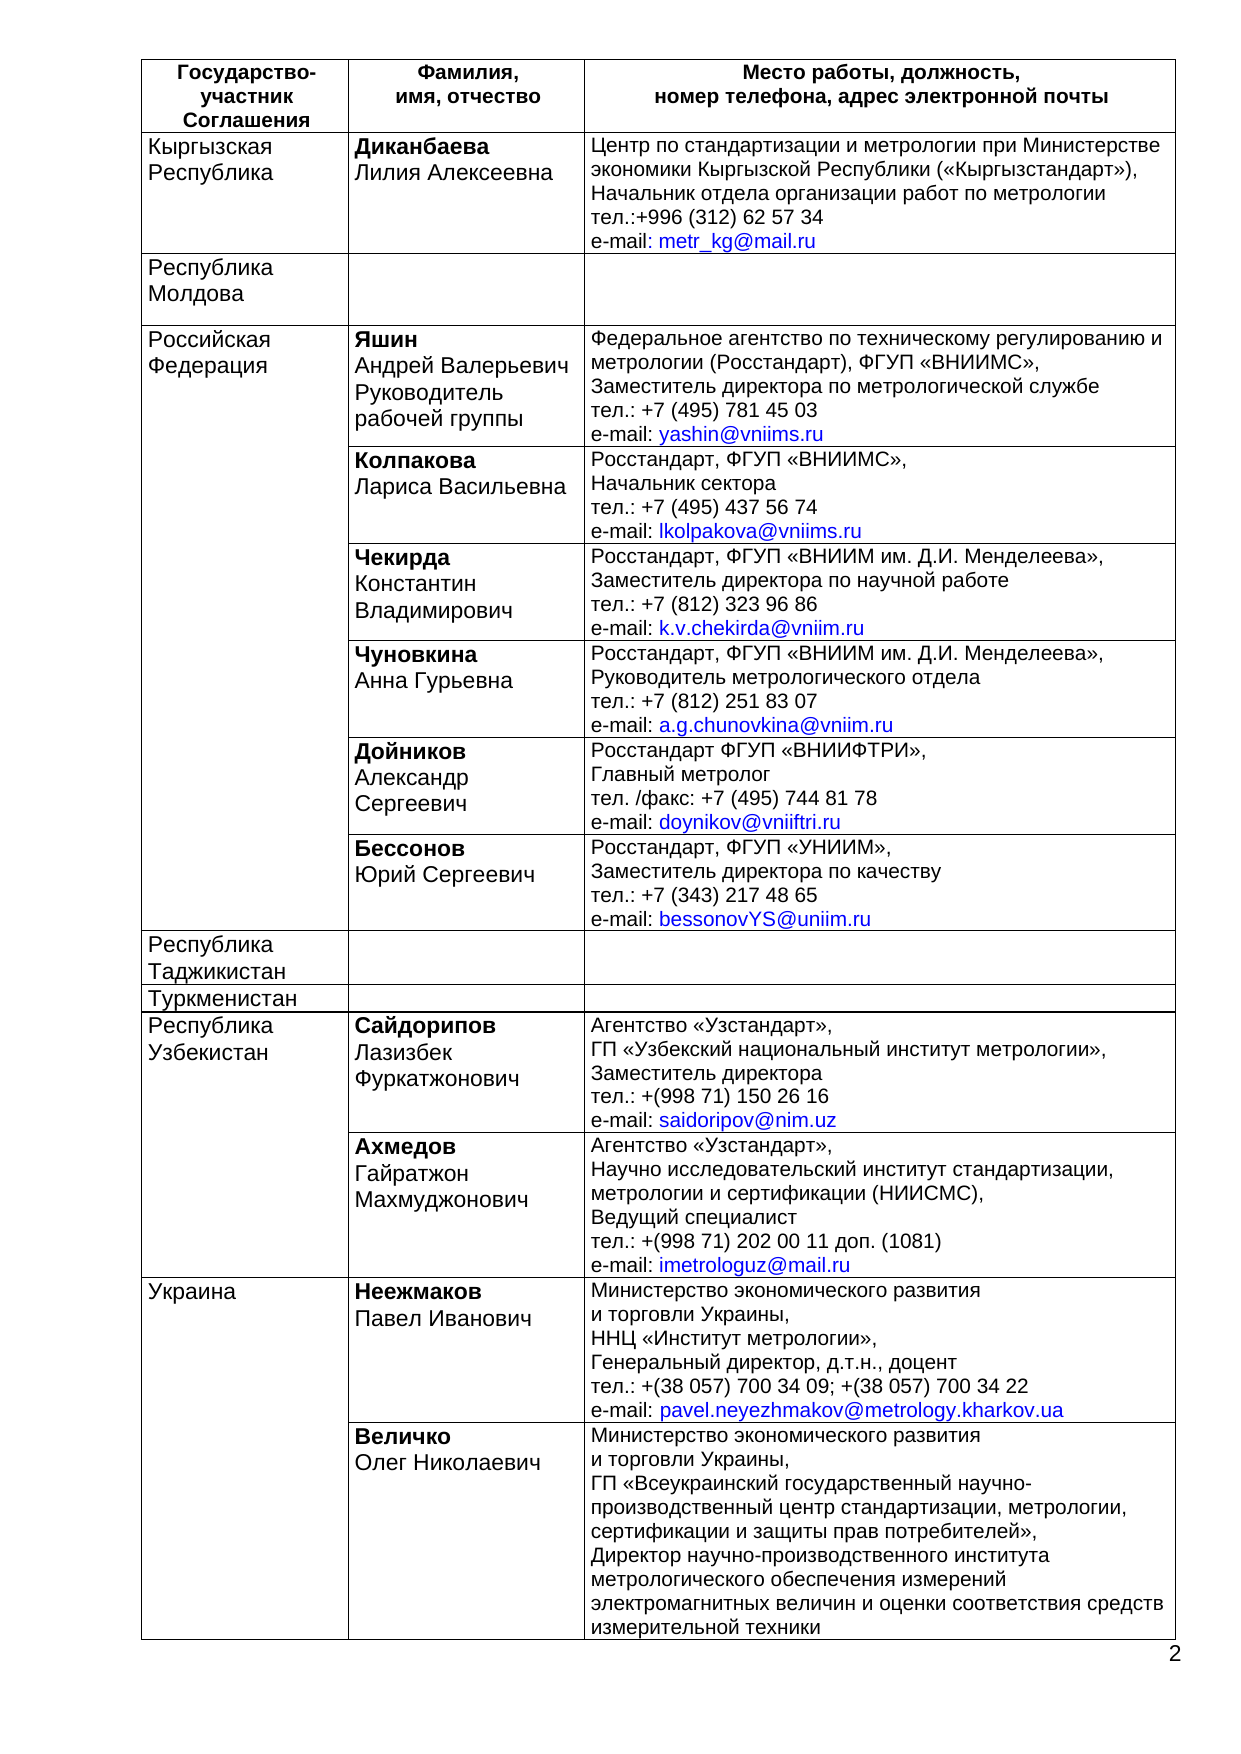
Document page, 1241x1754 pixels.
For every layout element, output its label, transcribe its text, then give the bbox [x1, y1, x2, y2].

table_cell Центр по стандартизации и метрологии при Министерстве экономики Кыргызской Республики («Кыргызстандарт»), Начальник отдела организации работ по метрологии тел.:+996 (312) 62 57 34 е-mail: metr_kg@mail.ru [585, 133, 1175, 253]
table_header Фамилия, имя, отчество [349, 60, 584, 132]
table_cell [349, 1423, 584, 1638]
table_cell [349, 985, 584, 1011]
table_cell Республика Молдова [142, 254, 348, 325]
table_cell Российская Федерация [142, 326, 348, 930]
table_cell Сайдорипов Лазизбек Фуркатжонович [349, 1013, 584, 1132]
table_cell Диканбаева Лилия Алексеевна [349, 133, 584, 253]
table_cell Украина [142, 1278, 348, 1638]
table_cell Агентство «Узстандарт», ГП «Узбекский национальный институт метрологии», Заместитель директора тел.: +(998 71) 150 26 16 e-mail: saidoripov@nim.uz [585, 1013, 1175, 1132]
table_cell [349, 931, 584, 984]
table_cell Чуновкина Анна Гурьевна [349, 641, 584, 737]
table_cell Туркменистан [142, 985, 348, 1011]
table_cell Республика Таджикистан [142, 931, 348, 984]
table_cell Яшин Андрей Валерьевич Руководитель рабочей группы [349, 326, 584, 446]
table_cell Чекирда Константин Владимирович [349, 544, 584, 640]
table_cell [349, 254, 584, 325]
table_cell Росстандарт, ФГУП «УНИИМ», Заместитель директора по качеству тел.: +7 (343) 217 48 65 e-mail: bessonovYS@uniim.ru [585, 835, 1175, 930]
table_cell Министерство экономического развития и торговли Украины, ННЦ «Институт метрологии», Генеральный директор, д.т.н., доцент тел.: +(38 057) 700 34 09; +(38 057) 700 34 22 e-mail: pavel.neyezhmakov@metrology.kharkov.ua [585, 1278, 1175, 1422]
table_cell [585, 985, 1175, 1011]
table_cell Республика Узбекистан [142, 1013, 348, 1277]
table_cell Агентство «Узстандарт», Научно исследовательский институт стандартизации, метрологии и сертификации (НИИСМС), Ведущий специалист тел.: +(998 71) 202 00 11 доп. (1081) е-mail: imetrologuz@mail.ru [585, 1133, 1175, 1277]
table_cell Кыргызская Республика [142, 133, 348, 253]
table_cell Росстандарт, ФГУП «ВНИИМС», Начальник сектора тел.: +7 (495) 437 56 74 e-mail: lkolpakova@vniims.ru [585, 447, 1175, 543]
table_cell Росстандарт, ФГУП «ВНИИМ им. Д.И. Менделеева», Заместитель директора по научной работе тел.: +7 (812) 323 96 86 e-mail: k.v.chekirda@vniim.ru [585, 544, 1175, 640]
table_cell Росстандарт ФГУП «ВНИИФТРИ», Главный метролог тел. /факс: +7 (495) 744 81 78 e-mail: doynikov@vniiftri.ru [585, 738, 1175, 833]
table_cell Федеральное агентство по техническому регулированию и метрологии (Росстандарт), ФГУП «ВНИИМС», Заместитель директора по метрологической службе тел.: +7 (495) 781 45 03 e-mail: yashin@vniims.ru [585, 326, 1175, 446]
table_cell Неежмаков Павел Иванович [349, 1278, 584, 1422]
table_header Место работы, должность, номер телефона, адрес электронной почты [585, 60, 1175, 132]
table_cell Бессонов Юрий Сергеевич [349, 835, 584, 930]
table_cell Ахмедов Гайратжон Махмуджонович [349, 1133, 584, 1277]
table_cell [585, 1423, 1175, 1638]
table_cell Дойников Александр Сергеевич [349, 738, 584, 833]
table_cell [585, 254, 1175, 325]
table_cell [585, 931, 1175, 984]
table_header Государство-участник Соглашения [142, 60, 348, 132]
table_cell Колпакова Лариса Васильевна [349, 447, 584, 543]
table_cell Росстандарт, ФГУП «ВНИИМ им. Д.И. Менделеева», Руководитель метрологического отдела тел.: +7 (812) 251 83 07 e-mail: a.g.chunovkina@vniim.ru [585, 641, 1175, 737]
